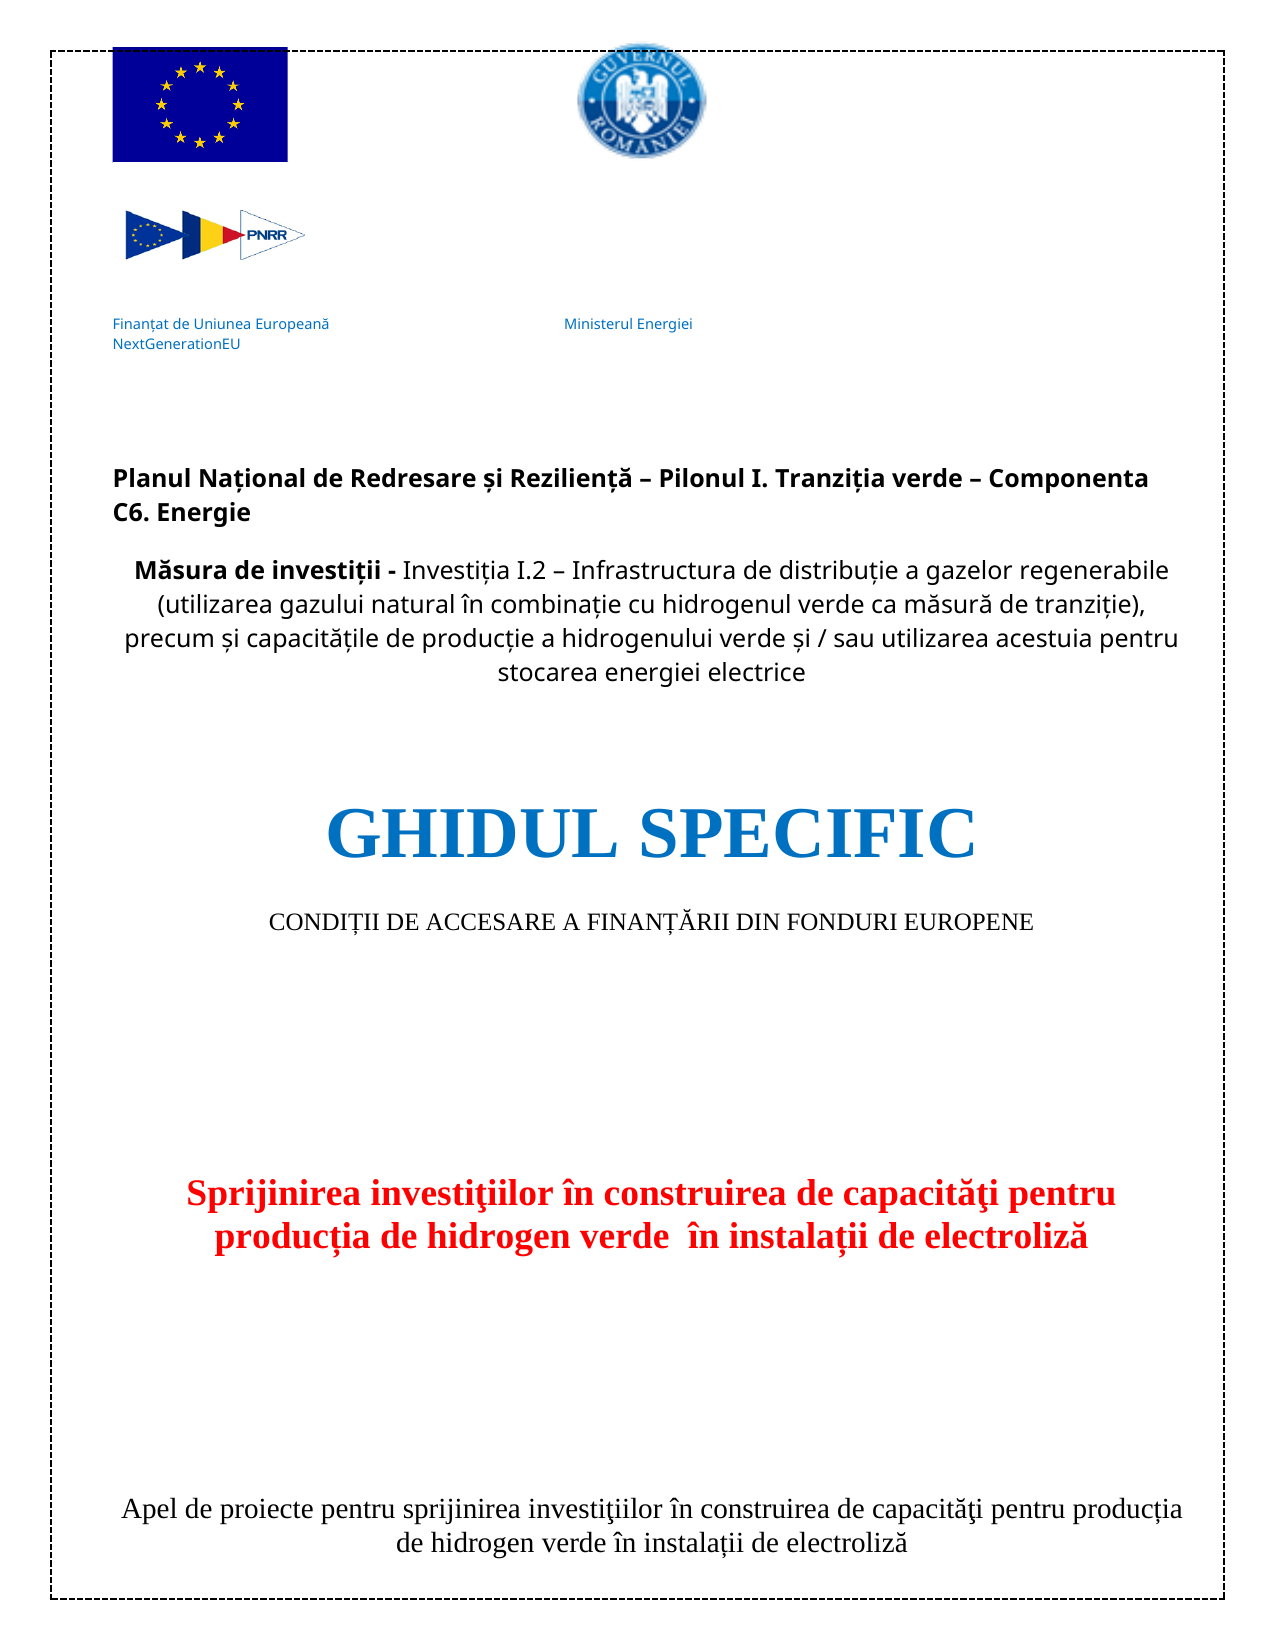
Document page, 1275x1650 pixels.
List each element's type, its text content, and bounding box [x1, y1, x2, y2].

text GHIDUL SPECIFIC [112, 789, 1191, 873]
picture [112, 47, 316, 314]
text Finanțat de Uniunea Europeană Ministerul Energiei [112, 314, 1191, 334]
text Apel de proiecte pentru sprijinirea investiţiilor în construirea de capacităţi pentru producția de hidrogen verde în instalații de electroliză [112, 1492, 1191, 1559]
picture [553, 28, 732, 163]
text Măsura de investiții - Investiția I.2 – Infrastructura de distribuție a gazelor regenerabile (utilizarea gazului natural în combinație cu hidrogenul verde ca măsură de tranziție), precum și capacitățile de producție a hidrogenului verde și / sau utilizarea acestuia pentru stocarea energiei electrice [112, 553, 1191, 689]
text CONDIȚII DE ACCESARE A FINANȚĂRII DIN FONDURI EUROPENE [112, 907, 1191, 936]
text Sprijinirea investiţiilor în construirea de capacităţi pentru producția de hidrogen verde în instalații de electroliză [112, 1171, 1191, 1257]
text NextGenerationEU [112, 334, 1191, 354]
text Planul Național de Redresare și Reziliență – Pilonul I. Tranziția verde – Componenta C6. Energie [112, 461, 1191, 529]
